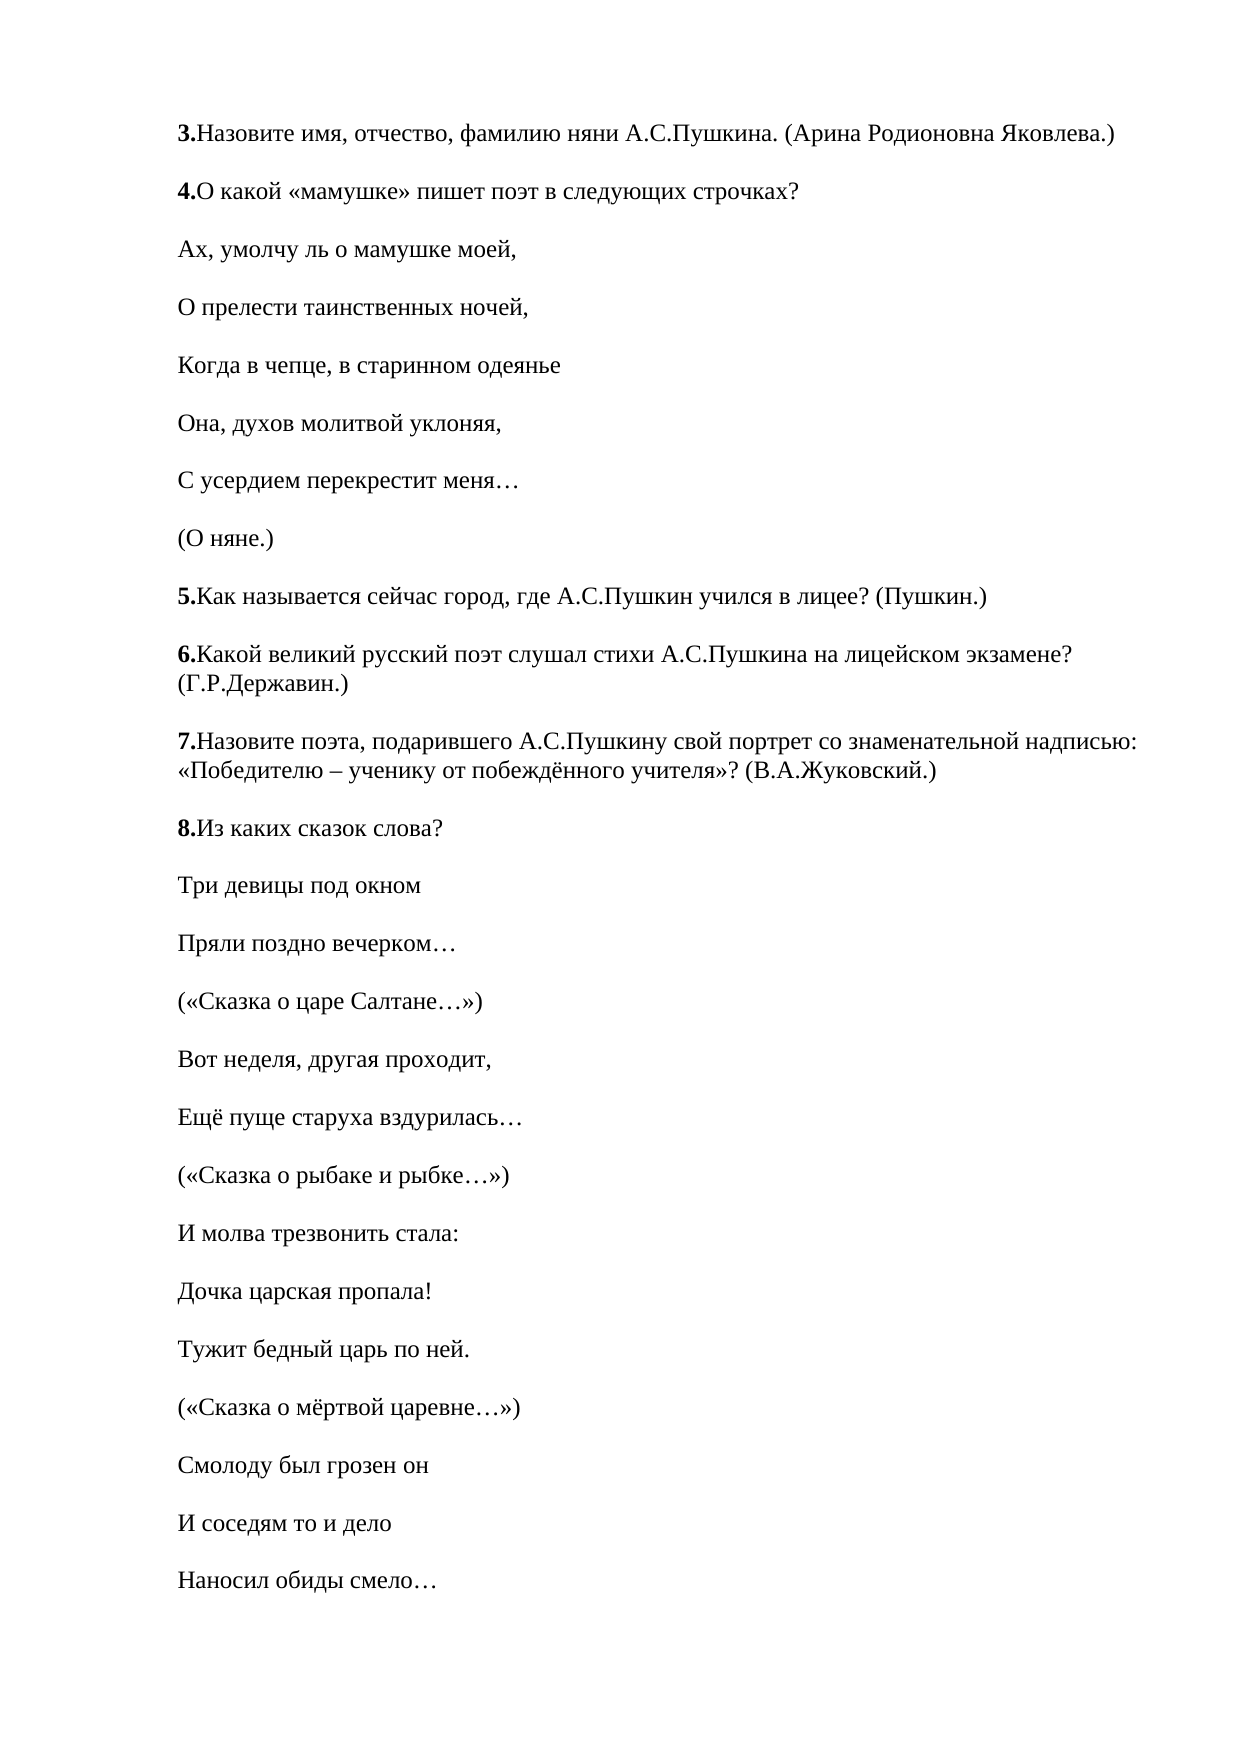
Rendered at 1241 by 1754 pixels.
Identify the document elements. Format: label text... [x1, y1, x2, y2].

text Смолоду был грозен он [177, 1450, 1152, 1478]
text 6.Какой великий русский поэт слушал стихи А.С.Пушкина на лицейском экзамене? (Г.Р.Державин.) [177, 639, 1152, 697]
text Ах, умолчу ль о мамушке моей, [177, 234, 1152, 263]
text Вот неделя, другая проходит, [177, 1044, 1152, 1073]
text 8.Из каких сказок слова? [177, 813, 1152, 841]
text Три девицы под окном [177, 871, 1152, 899]
text (О няне.) [177, 523, 1152, 552]
text 4.О какой «мамушке» пишет поэт в следующих строчках? [177, 176, 1152, 205]
text Тужит бедный царь по ней. [177, 1334, 1152, 1363]
text 3.Назовите имя, отчество, фамилию няни А.С.Пушкина. (Арина Родионовна Яковлева.) [177, 118, 1152, 147]
text Ещё пуще старуха вздурилась… [177, 1102, 1152, 1131]
text С усердием перекрестит меня… [177, 466, 1152, 494]
text Наносил обиды смело… [177, 1566, 1152, 1594]
text («Сказка о мёртвой царевне…») [177, 1392, 1152, 1421]
text Она, духов молитвой уклоняя, [177, 408, 1152, 436]
text О прелести таинственных ночей, [177, 292, 1152, 321]
text Дочка царская пропала! [177, 1276, 1152, 1305]
text 7.Назовите поэта, подарившего А.С.Пушкину свой портрет со знаменательной надписью: «Победителю – ученику от побеждённого учителя»? (В.А.Жуковский.) [177, 726, 1152, 783]
text Когда в чепце, в старинном одеянье [177, 350, 1152, 378]
text И молва трезвонить стала: [177, 1218, 1152, 1247]
text И соседям то и дело [177, 1508, 1152, 1536]
text Пряли поздно вечерком… [177, 928, 1152, 957]
text («Сказка о рыбаке и рыбке…») [177, 1160, 1152, 1189]
text 5.Как называется сейчас город, где А.С.Пушкин учился в лицее? (Пушкин.) [177, 581, 1152, 610]
text («Сказка о царе Салтане…») [177, 986, 1152, 1015]
